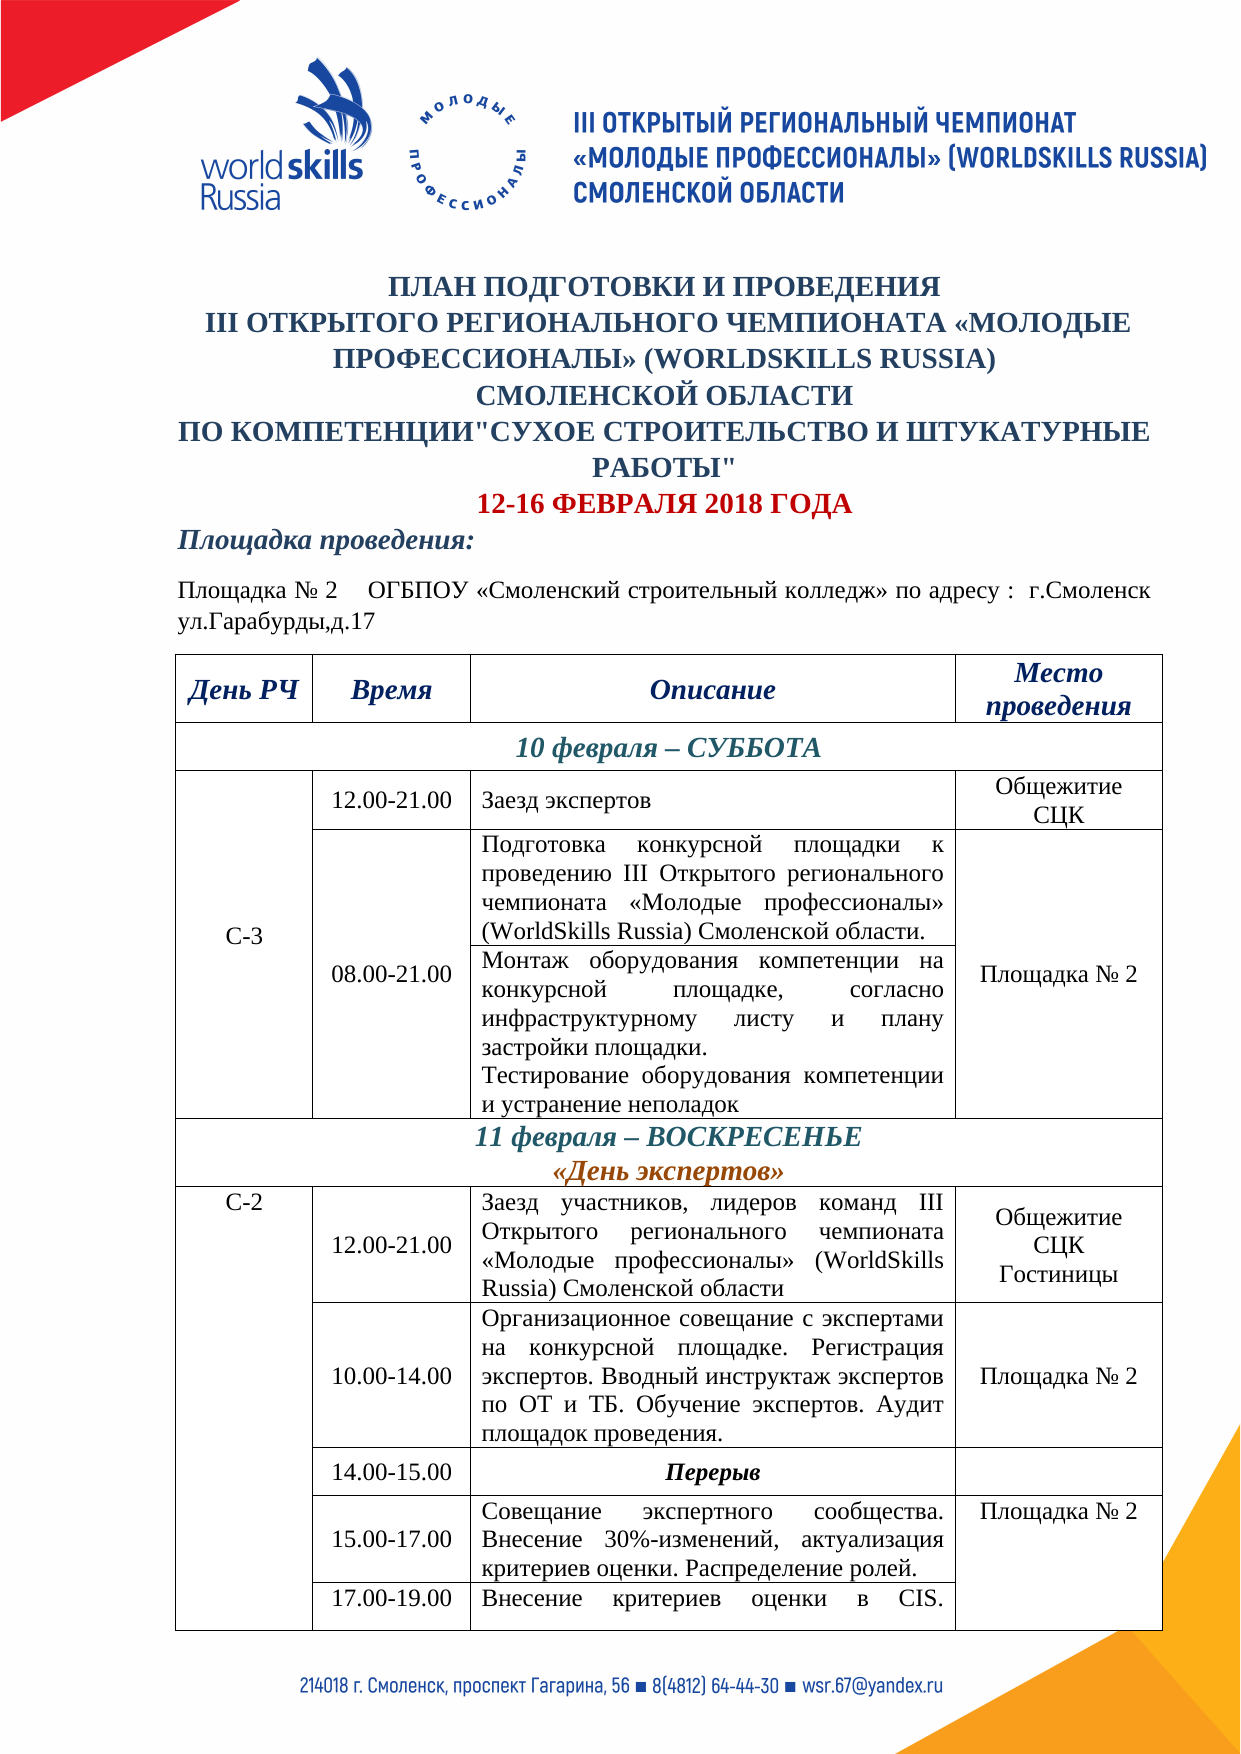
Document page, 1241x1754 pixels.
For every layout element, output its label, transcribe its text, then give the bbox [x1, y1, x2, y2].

table_cell 17.00-19.00 [313, 1583, 470, 1630]
table_cell Площадка № 2 [956, 1496, 1162, 1630]
table_cell Перерыв [471, 1448, 955, 1495]
picture [0, 0, 1241, 1754]
table_cell [956, 1448, 1162, 1495]
table_cell 10 февраля – СУББОТА [176, 723, 1162, 770]
table_cell 10.00-14.00 [313, 1303, 470, 1447]
table_cell С-2 [176, 1187, 312, 1630]
text Площадка № 2 ОГБПОУ «Смоленский строительный колледж» по адресу : г.Смоленск ул.Гарабурды,д.17 [177, 575, 1152, 635]
table_cell Заезд экспертов [471, 771, 955, 828]
table_header Время [313, 655, 470, 722]
table_cell Общежитие СЦК [956, 771, 1162, 828]
text 12-16 ФЕВРАЛЯ 2018 ГОДА [177, 486, 1152, 520]
table_cell Заезд участников, лидеров команд III Открытого регионального чемпионата «Молодые профессионалы» (WorldSkills Russia) Смоленской области [471, 1187, 955, 1302]
table_cell Площадка № 2 [956, 830, 1162, 1118]
table_cell 12.00-21.00 [313, 1187, 470, 1302]
text ПО КОМПЕТЕНЦИИ"СУХОЕ СТРОИТЕЛЬСТВО И ШТУКАТУРНЫЕ РАБОТЫ" [177, 414, 1152, 484]
table_header Описание [471, 655, 955, 722]
text III ОТКРЫТОГО РЕГИОНАЛЬНОГО ЧЕМПИОНАТА «МОЛОДЫЕ ПРОФЕССИОНАЛЫ» (WORLDSKILLS RUSSIA) [177, 306, 1152, 375]
table_cell 11 февраля – ВОСКРЕСЕНЬЕ «День экспертов» [176, 1119, 1162, 1186]
table_header Место проведения [956, 655, 1162, 722]
table_cell Площадка № 2 [956, 1303, 1162, 1447]
table_cell С-3 [176, 771, 312, 1118]
table_cell Монтаж оборудования компетенции на конкурсной площадке, согласно инфраструктурному листу и плану застройки площадки. Тестирование оборудования компетенции и устранение неполадок [471, 946, 955, 1118]
table_cell Общежитие СЦК Гостиницы [956, 1187, 1162, 1302]
table_header День РЧ [176, 655, 312, 722]
table_cell Подготовка конкурсной площадки к проведению III Открытого регионального чемпионата «Молодые профессионалы» (WorldSkills Russia) Смоленской области. [471, 830, 955, 944]
table_cell 14.00-15.00 [313, 1448, 470, 1495]
text ПЛАН ПОДГОТОВКИ И ПРОВЕДЕНИЯ [177, 269, 1152, 303]
table_cell Организационное совещание с экспертами на конкурсной площадке. Регистрация экспертов. Вводный инструктаж экспертов по ОТ и ТБ. Обучение экспертов. Аудит площадок проведения. [471, 1303, 955, 1447]
text Площадка проведения: [177, 522, 1152, 556]
table_cell 15.00-17.00 [313, 1496, 470, 1582]
text СМОЛЕНСКОЙ ОБЛАСТИ [177, 378, 1152, 411]
table_cell 12.00-21.00 [313, 771, 470, 828]
table_cell 08.00-21.00 [313, 830, 470, 1118]
table_cell Совещание экспертного сообщества. Внесение 30%-изменений, актуализация критериев оценки. Распределение ролей. [471, 1496, 955, 1582]
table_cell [471, 1583, 955, 1630]
